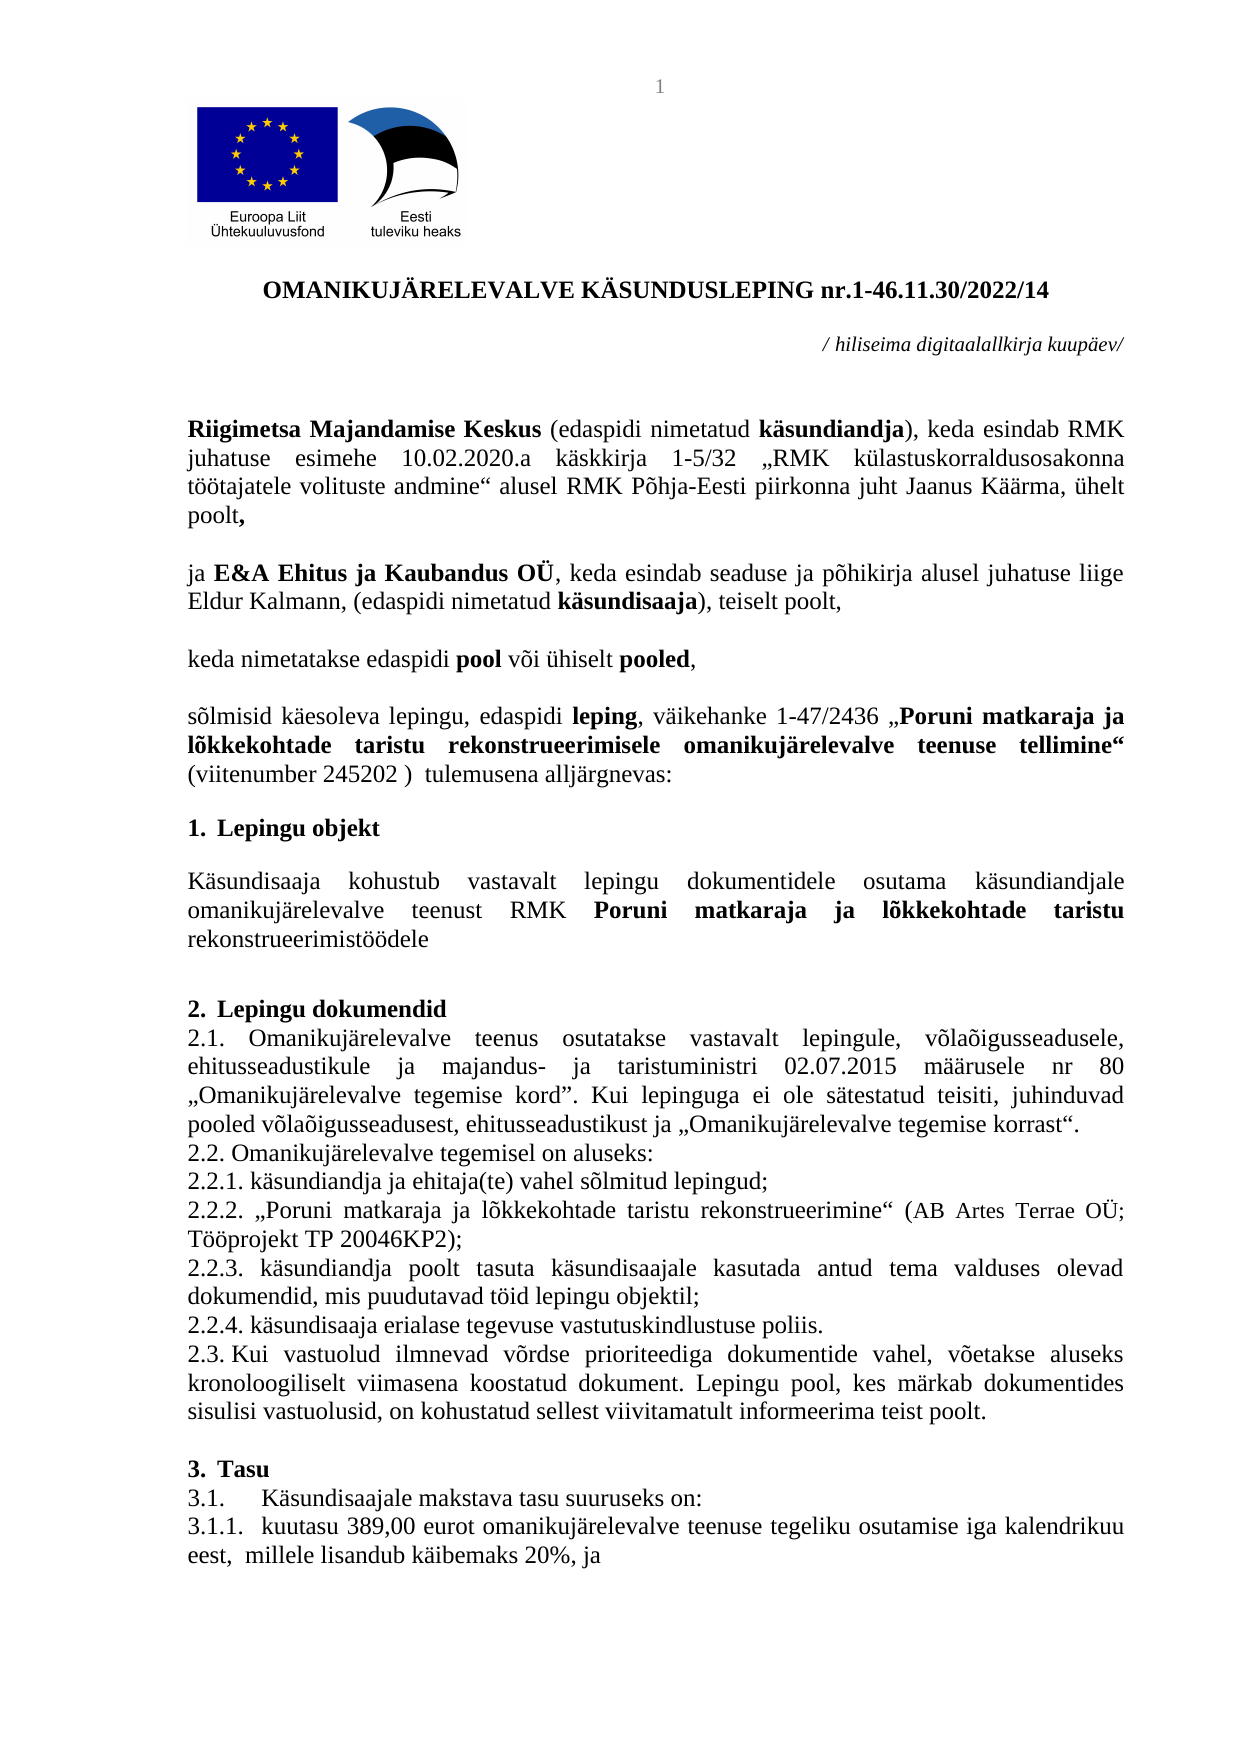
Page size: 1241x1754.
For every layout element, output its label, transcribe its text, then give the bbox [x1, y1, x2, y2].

text 2.2.4. käsundisaaja erialase tegevuse vastutuskindlustuse poliis. [187, 1310, 1125, 1339]
text 2.1. Omanikujärelevalve teenus osutatakse vastavalt lepingule, võlaõigusseadusele, ehitusseadustikule ja majandus- ja taristuministri 02.07.2015 määrusele nr 80 „Omanikujärelevalve tegemise kord”. Kui lepinguga ei ole sätestatud teisiti, juhinduvad pooled võlaõigusseadusest, ehitusseadustikust ja „Omanikujärelevalve tegemise korrast“. [187, 1023, 1125, 1138]
list Käsundisaajale makstava tasu suuruseks on: [187, 1483, 1125, 1511]
text / hiliseima digitaalallkirja kuupäev/ [187, 332, 1125, 356]
list Lepingu objekt [187, 813, 1125, 841]
list Lepingu dokumendid [187, 994, 1125, 1023]
text 2.2. Omanikujärelevalve tegemisel on aluseks: [187, 1138, 1125, 1166]
text ja E&A Ehitus ja Kaubandus OÜ, keda esindab seaduse ja põhikirja alusel juhatuse liige Eldur Kalmann, (edaspidi nimetatud käsundisaaja), teiselt poolt, [187, 558, 1125, 615]
list Tasu [187, 1454, 1125, 1483]
text sõlmisid käesoleva lepingu, edaspidi leping, väikehanke 1-47/2436 „Poruni matkaraja ja lõkkekohtade taristu rekonstrueerimisele omanikujärelevalve teenuse tellimine“ (viitenumber 245202 ) tulemusena alljärgnevas: [187, 701, 1125, 788]
text 2.3. Kui vastuolud ilmnevad võrdse prioriteediga dokumentide vahel, võetakse aluseks kronoloogiliselt viimasena koostatud dokument. Lepingu pool, kes märkab dokumentides sisulisi vastuolusid, on kohustatud sellest viivitamatult informeerima teist poolt. [187, 1339, 1125, 1425]
picture [187, 97, 468, 247]
text OMANIKUJÄRELEVALVE KÄSUNDUSLEPING nr.1-46.11.30/2022/14 [187, 275, 1125, 304]
text Käsundisaaja kohustub vastavalt lepingu dokumentidele osutama käsundiandjale omanikujärelevalve teenust RMK Poruni matkaraja ja lõkkekohtade taristu rekonstrueerimistöödele [187, 866, 1125, 953]
list kuutasu 389,00 eurot omanikujärelevalve teenuse tegeliku osutamise iga kalendrikuu eest, millele lisandub käibemaks 20%, ja [187, 1511, 1125, 1569]
text keda nimetatakse edaspidi pool või ühiselt pooled, [187, 644, 1125, 673]
text 2.2.1. käsundiandja ja ehitaja(te) vahel sõlmitud lepingud; [187, 1166, 1125, 1195]
text Riigimetsa Majandamise Keskus (edaspidi nimetatud käsundiandja), keda esindab RMK juhatuse esimehe 10.02.2020.a käskkirja 1-5/32 „RMK külastuskorraldusosakonna töötajatele volituste andmine“ alusel RMK Põhja-Eesti piirkonna juht Jaanus Käärma, ühelt poolt, [187, 414, 1125, 529]
text 2.2.2. „Poruni matkaraja ja lõkkekohtade taristu rekonstrueerimine“ (AB Artes Terrae OÜ; Tööprojekt TP 20046KP2); [187, 1195, 1125, 1253]
text 2.2.3. käsundiandja poolt tasuta käsundisaajale kasutada antud tema valduses olevad dokumendid, mis puudutavad töid lepingu objektil; [187, 1253, 1125, 1310]
